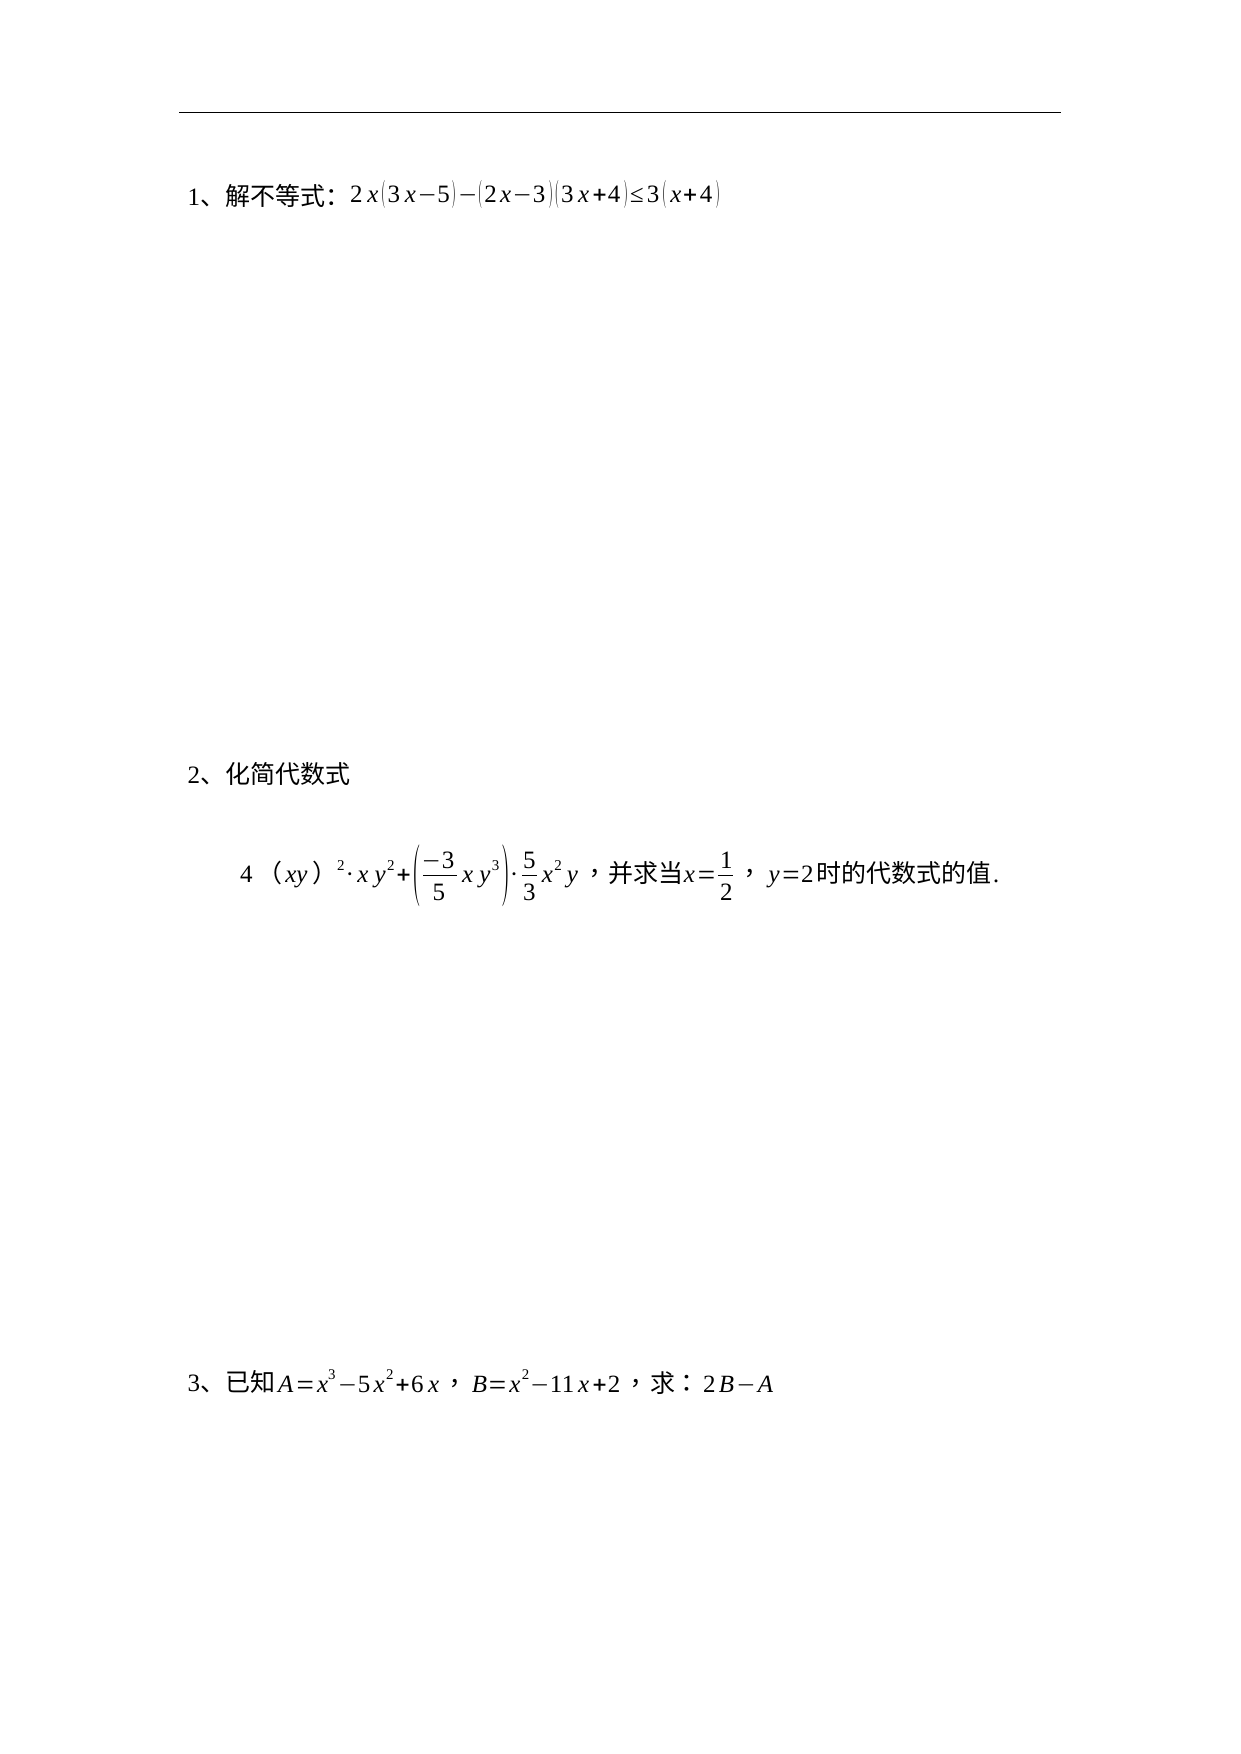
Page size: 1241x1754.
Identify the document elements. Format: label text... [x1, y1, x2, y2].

text 2、化简代数式 [187, 740, 1053, 805]
text 3、已知 [187, 1348, 1053, 1413]
text 1、解不等式： [187, 162, 1053, 227]
